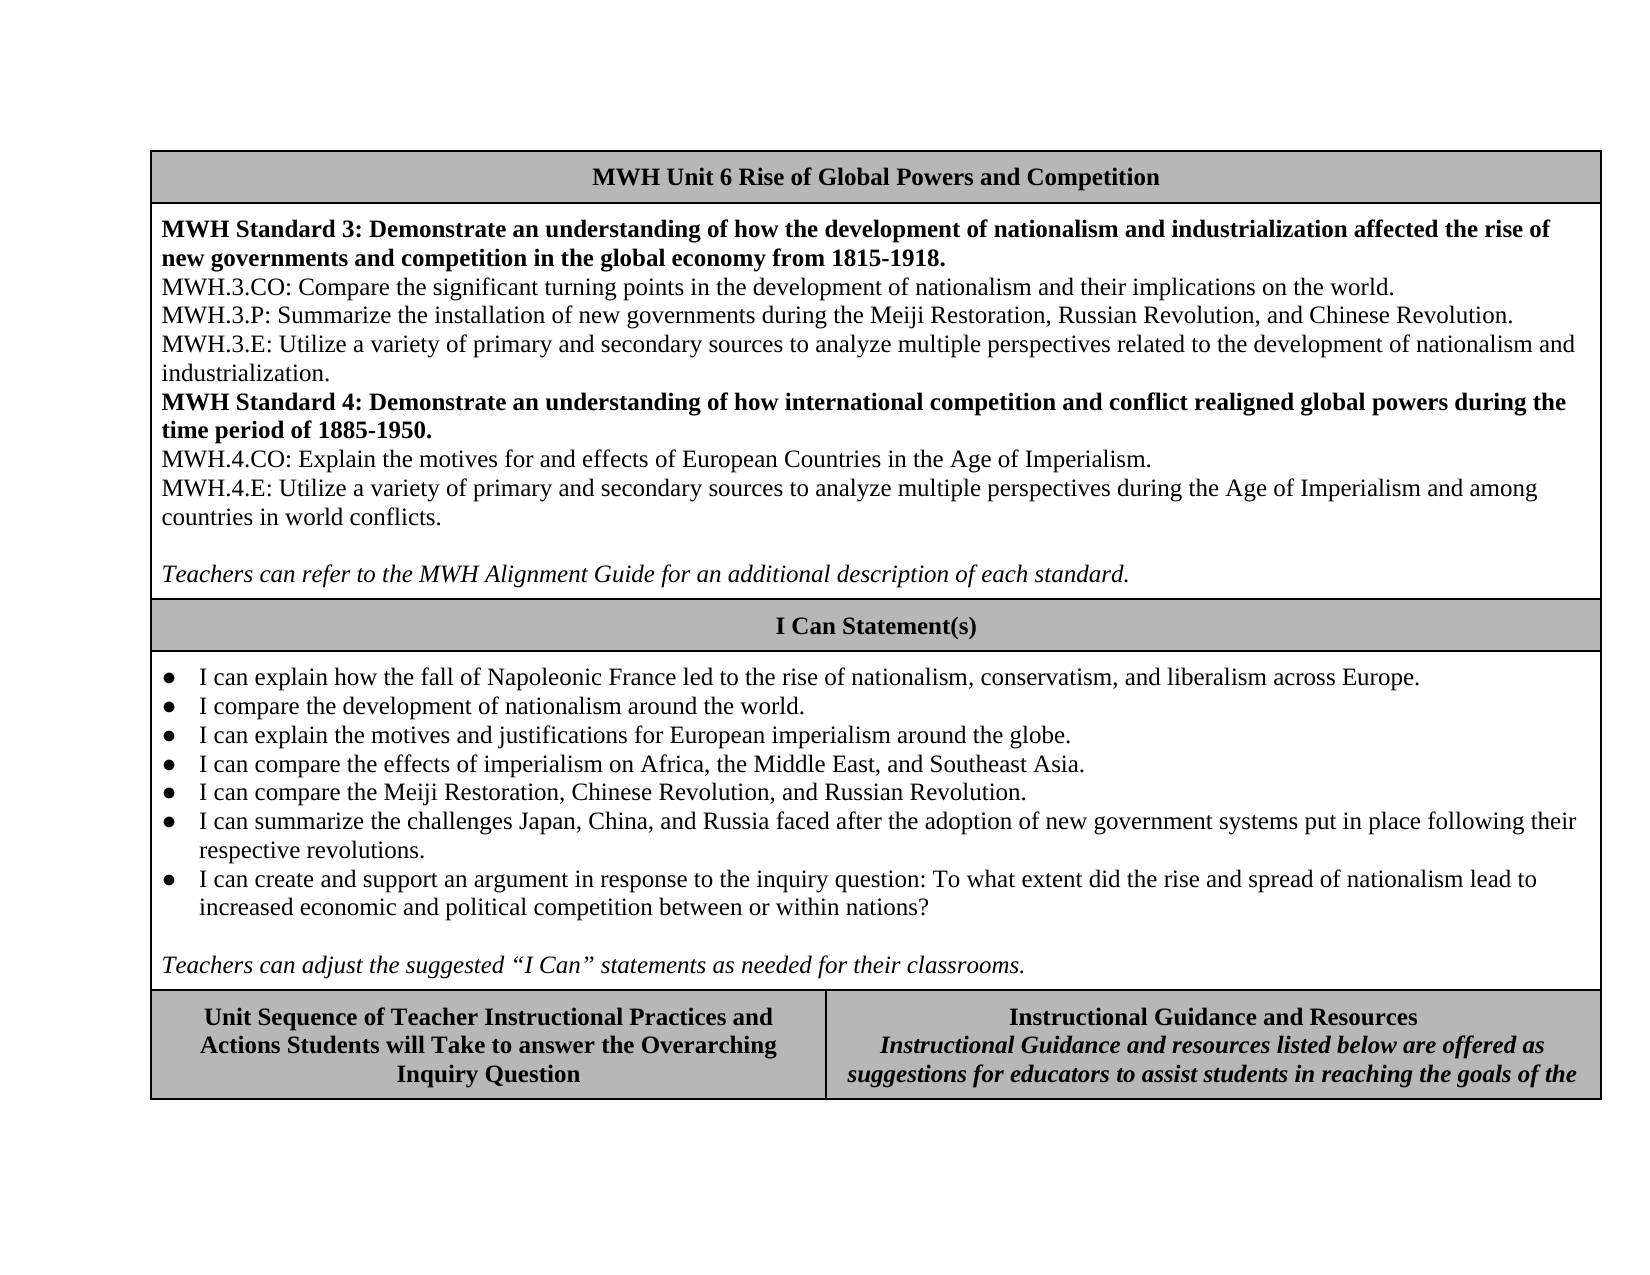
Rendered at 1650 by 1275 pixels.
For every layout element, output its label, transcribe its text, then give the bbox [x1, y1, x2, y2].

table_header MWH Unit 6 Rise of Global Powers and Competition [152, 152, 1600, 202]
table_cell MWH Standard 3: Demonstrate an understanding of how the development of nationalism and industrialization affected the rise of new governments and competition in the global economy from 1815-1918. MWH.3.CO: Compare the significant turning points in the development of nationalism and their implications on the world. MWH.3.P: Summarize the installation of new governments during the Meiji Restoration, Russian Revolution, and Chinese Revolution. MWH.3.E: Utilize a variety of primary and secondary sources to analyze multiple perspectives related to the development of nationalism and industrialization. MWH Standard 4: Demonstrate an understanding of how international competition and conflict realigned global powers during the time period of 1885-1950. MWH.4.CO: Explain the motives for and effects of European Countries in the Age of Imperialism. MWH.4.E: Utilize a variety of primary and secondary sources to analyze multiple perspectives during the Age of Imperialism and among countries in world conflicts. Teachers can refer to the MWH Alignment Guide for an additional description of each standard. [152, 204, 1600, 598]
table_cell I Can Statement(s) [152, 600, 1600, 650]
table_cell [827, 991, 1600, 1098]
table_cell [152, 991, 825, 1098]
table_cell I can explain how the fall of Napoleonic France led to the rise of nationalism, conservatism, and liberalism across Europe. I compare the development of nationalism around the world. I can explain the motives and justifications for European imperialism around the globe. I can compare the effects of imperialism on Africa, the Middle East, and Southeast Asia. I can compare the Meiji Restoration, Chinese Revolution, and Russian Revolution. I can summarize the challenges Japan, China, and Russia faced after the adoption of new government systems put in place following their respective revolutions. I can create and support an argument in response to the inquiry question: To what extent did the rise and spread of nationalism lead to increased economic and political competition between or within nations? Teachers can adjust the suggested “I Can” statements as needed for their classrooms. [152, 652, 1600, 989]
